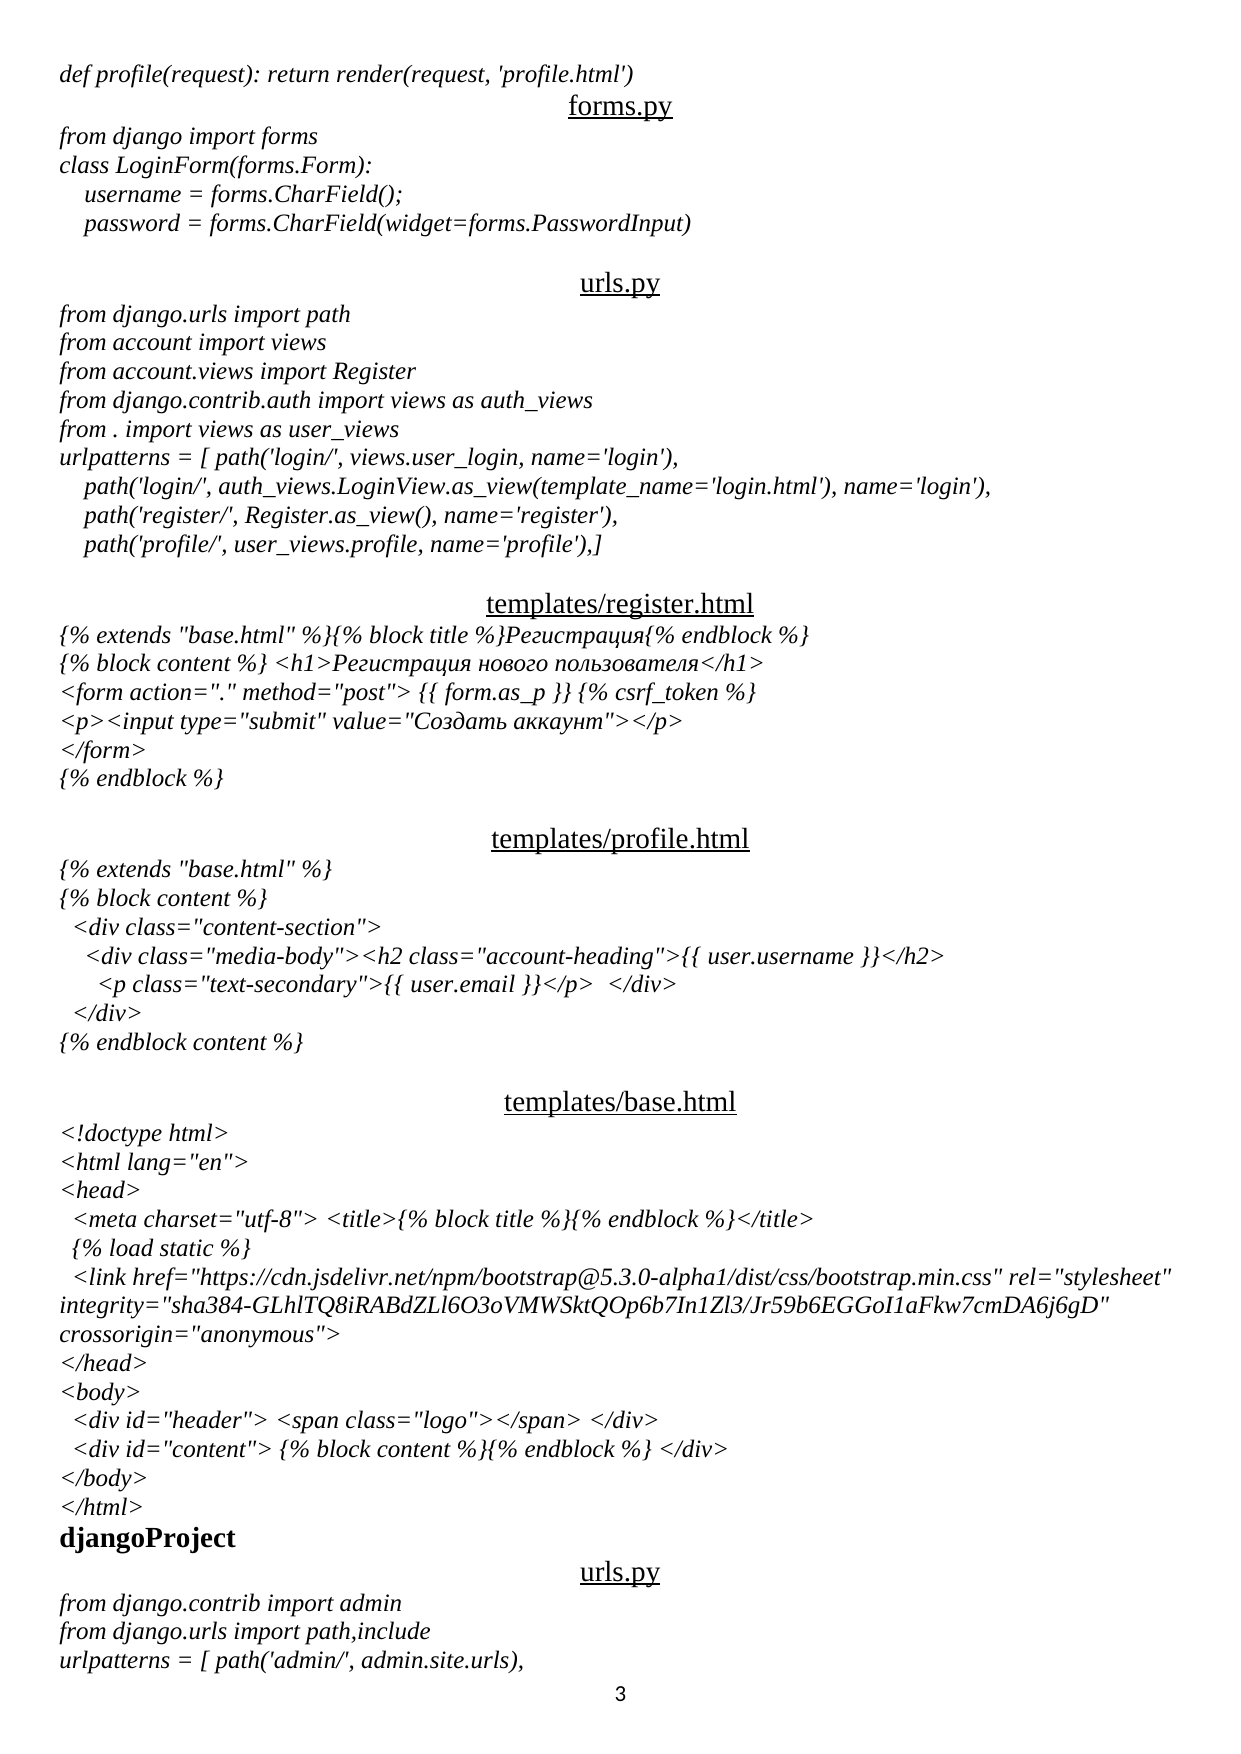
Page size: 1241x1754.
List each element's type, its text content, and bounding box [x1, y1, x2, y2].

text path('login/', auth_views.LoginView.as_view(template_name='login.html'), name='login'), [59, 471, 1181, 500]
text </html> [59, 1492, 1181, 1521]
text <meta charset="utf-8"> <title>{% block title %}{% endblock %}</title> [59, 1204, 1181, 1233]
text from account import views [59, 327, 1181, 356]
text <!doctype html> [59, 1118, 1181, 1147]
text from . import views as user_views [59, 414, 1181, 442]
text urlpatterns = [ path('admin/', admin.site.urls), [59, 1645, 1181, 1674]
text {% endblock %} [59, 763, 1181, 792]
text <p><input type="submit" value="Cоздать аккаунт"></p> [59, 706, 1181, 735]
text <div id="header"> <span class="logo"></span> </div> [59, 1406, 1181, 1434]
text from django.urls import path [59, 299, 1181, 327]
text templates/base.html [59, 1084, 1181, 1118]
text <p class="text-secondary">{{ user.email }}</p> </div> [59, 969, 1181, 998]
text <form action="." method="post"> {{ form.as_p }} {% csrf_token %} [59, 677, 1181, 706]
text username = forms.CharField(); [59, 179, 1181, 208]
text password = forms.CharField(widget=forms.PasswordInput) [59, 208, 1181, 236]
text path('register/', Register.as_view(), name='register'), [59, 500, 1181, 529]
text <div class="media-body"><h2 class="account-heading">{{ user.username }}</h2> [59, 941, 1181, 969]
text templates/profile.html [59, 821, 1181, 854]
text urlpatterns = [ path('login/', views.user_login, name='login'), [59, 442, 1181, 471]
text <head> [59, 1176, 1181, 1204]
text <div id="content"> {% block content %}{% endblock %} </div> [59, 1434, 1181, 1463]
text {% load static %} [59, 1233, 1181, 1262]
text path('profile/', user_views.profile, name='profile'),] [59, 529, 1181, 557]
text {% extends "base.html" %}{% block title %}Регистрация{% endblock %} [59, 620, 1181, 648]
text templates/register.html [59, 586, 1181, 620]
text <div class="content-section"> [59, 912, 1181, 941]
text from django import forms [59, 121, 1181, 150]
text </div> [59, 998, 1181, 1027]
text </body> [59, 1463, 1181, 1492]
text forms.py [59, 88, 1181, 121]
text <body> [59, 1377, 1181, 1406]
text djangoProject [59, 1521, 1181, 1554]
text </head> [59, 1348, 1181, 1377]
text urls.py [59, 265, 1181, 299]
text <link href="https://cdn.jsdelivr.net/npm/bootstrap@5.3.0-alpha1/dist/css/bootstrap.min.css" rel="stylesheet" integrity="sha384-GLhlTQ8iRABdZLl6O3oVMWSktQOp6b7In1Zl3/Jr59b6EGGoI1aFkw7cmDA6j6gD" crossorigin="anonymous"> [59, 1262, 1181, 1348]
text <html lang="en"> [59, 1147, 1181, 1176]
text from django.contrib.auth import views as auth_views [59, 385, 1181, 414]
text {% extends "base.html" %} [59, 854, 1181, 883]
text from django.urls import path,include [59, 1616, 1181, 1645]
text from account.views import Register [59, 356, 1181, 385]
text {% block content %} <h1>Регистрация нового пользователя</h1> [59, 648, 1181, 677]
text def profile(request): return render(request, 'profile.html') [59, 59, 1181, 88]
text {% block content %} [59, 883, 1181, 912]
text </form> [59, 735, 1181, 763]
text class LoginForm(forms.Form): [59, 150, 1181, 179]
text from django.contrib import admin [59, 1588, 1181, 1616]
text {% endblock content %} [59, 1027, 1181, 1056]
text urls.py [59, 1554, 1181, 1588]
